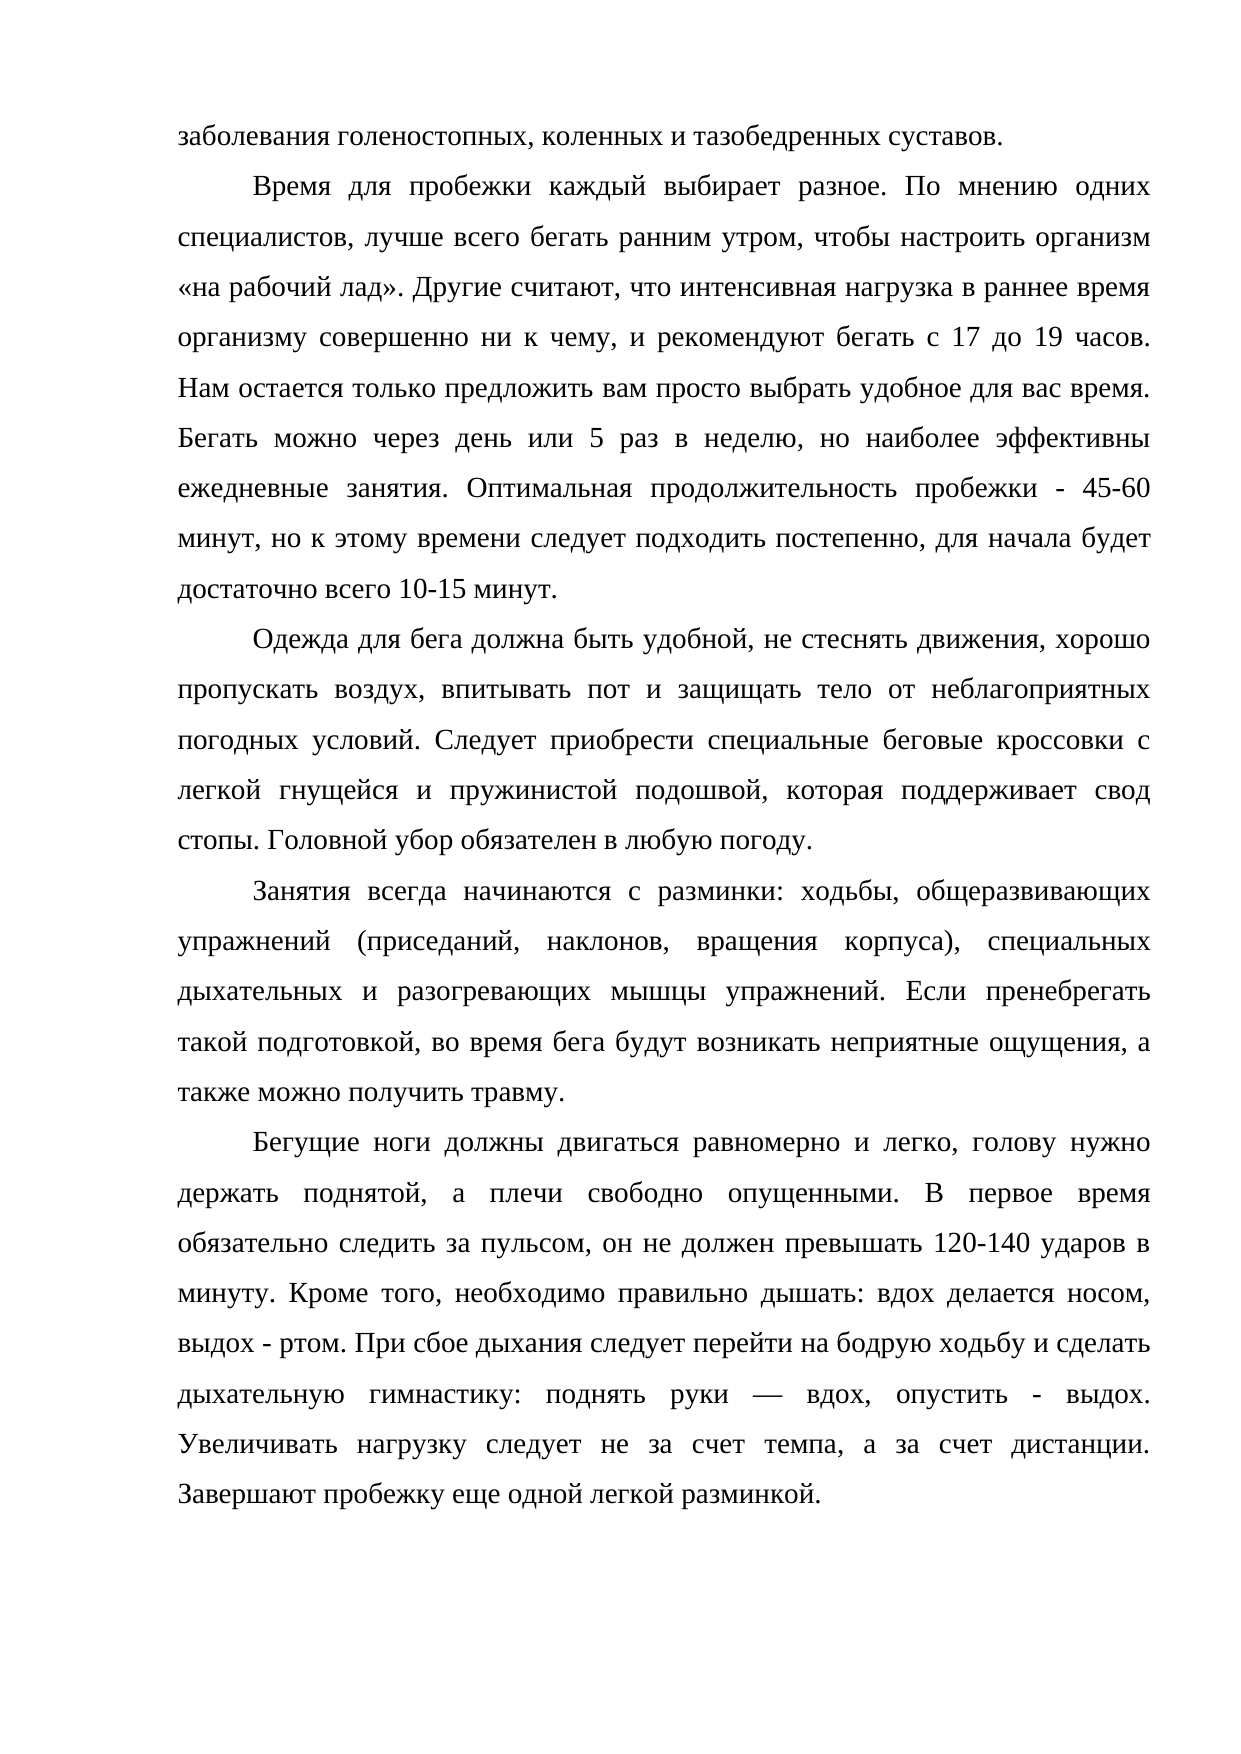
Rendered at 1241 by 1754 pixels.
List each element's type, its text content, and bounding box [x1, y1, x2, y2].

text Время для пробежки каждый выбирает разное. По мнению одних специалистов, лучше всего бегать ранним утром, чтобы настроить организм «на рабочий лад». Другие считают, что интенсивная нагрузка в раннее время организму совершенно ни к чему, и рекомендуют бегать с 17 до 19 часов. Нам остается только предложить вам просто выбрать удобное для вас время. Бегать можно через день или 5 раз в неделю, но наиболее эффективны ежедневные занятия. Оптимальная продолжительность пробежки - 45-60 минут, но к этому времени следует подходить постепенно, для начала будет достаточно всего 10-15 минут. [177, 168, 1152, 604]
text Бегущие ноги должны двигаться равномерно и легко, голову нужно держать поднятой, а плечи свободно опущенными. В первое время обязательно следить за пульсом, он не должен превышать 120-140 ударов в минуту. Кроме того, необходимо правильно дышать: вдох делается носом, выдох - ртом. При сбое дыхания следует перейти на бодрую ходьбу и сделать дыхательную гимнастику: поднять руки — вдох, опустить - выдох. Увеличивать нагрузку следует не за счет темпа, а за счет дистанции. Завершают пробежку еще одной легкой разминкой. [177, 1124, 1152, 1510]
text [177, 118, 1152, 152]
text Занятия всегда начинаются с разминки: ходьбы, общеразвивающих упражнений (приседаний, наклонов, вращения корпуса), специальных дыхательных и разогревающих мышцы упражнений. Если пренебрегать такой подготовкой, во время бега будут возникать неприятные ощущения, а также можно получить травму. [177, 873, 1152, 1108]
text Одежда для бега должна быть удобной, не стеснять движения, хорошо пропускать воздух, впитывать пот и защищать тело от неблагоприятных погодных условий. Следует приобрести специальные беговые кроссовки с легкой гнущейся и пружинистой подошвой, которая поддерживает свод стопы. Головной убор обязателен в любую погоду. [177, 621, 1152, 856]
